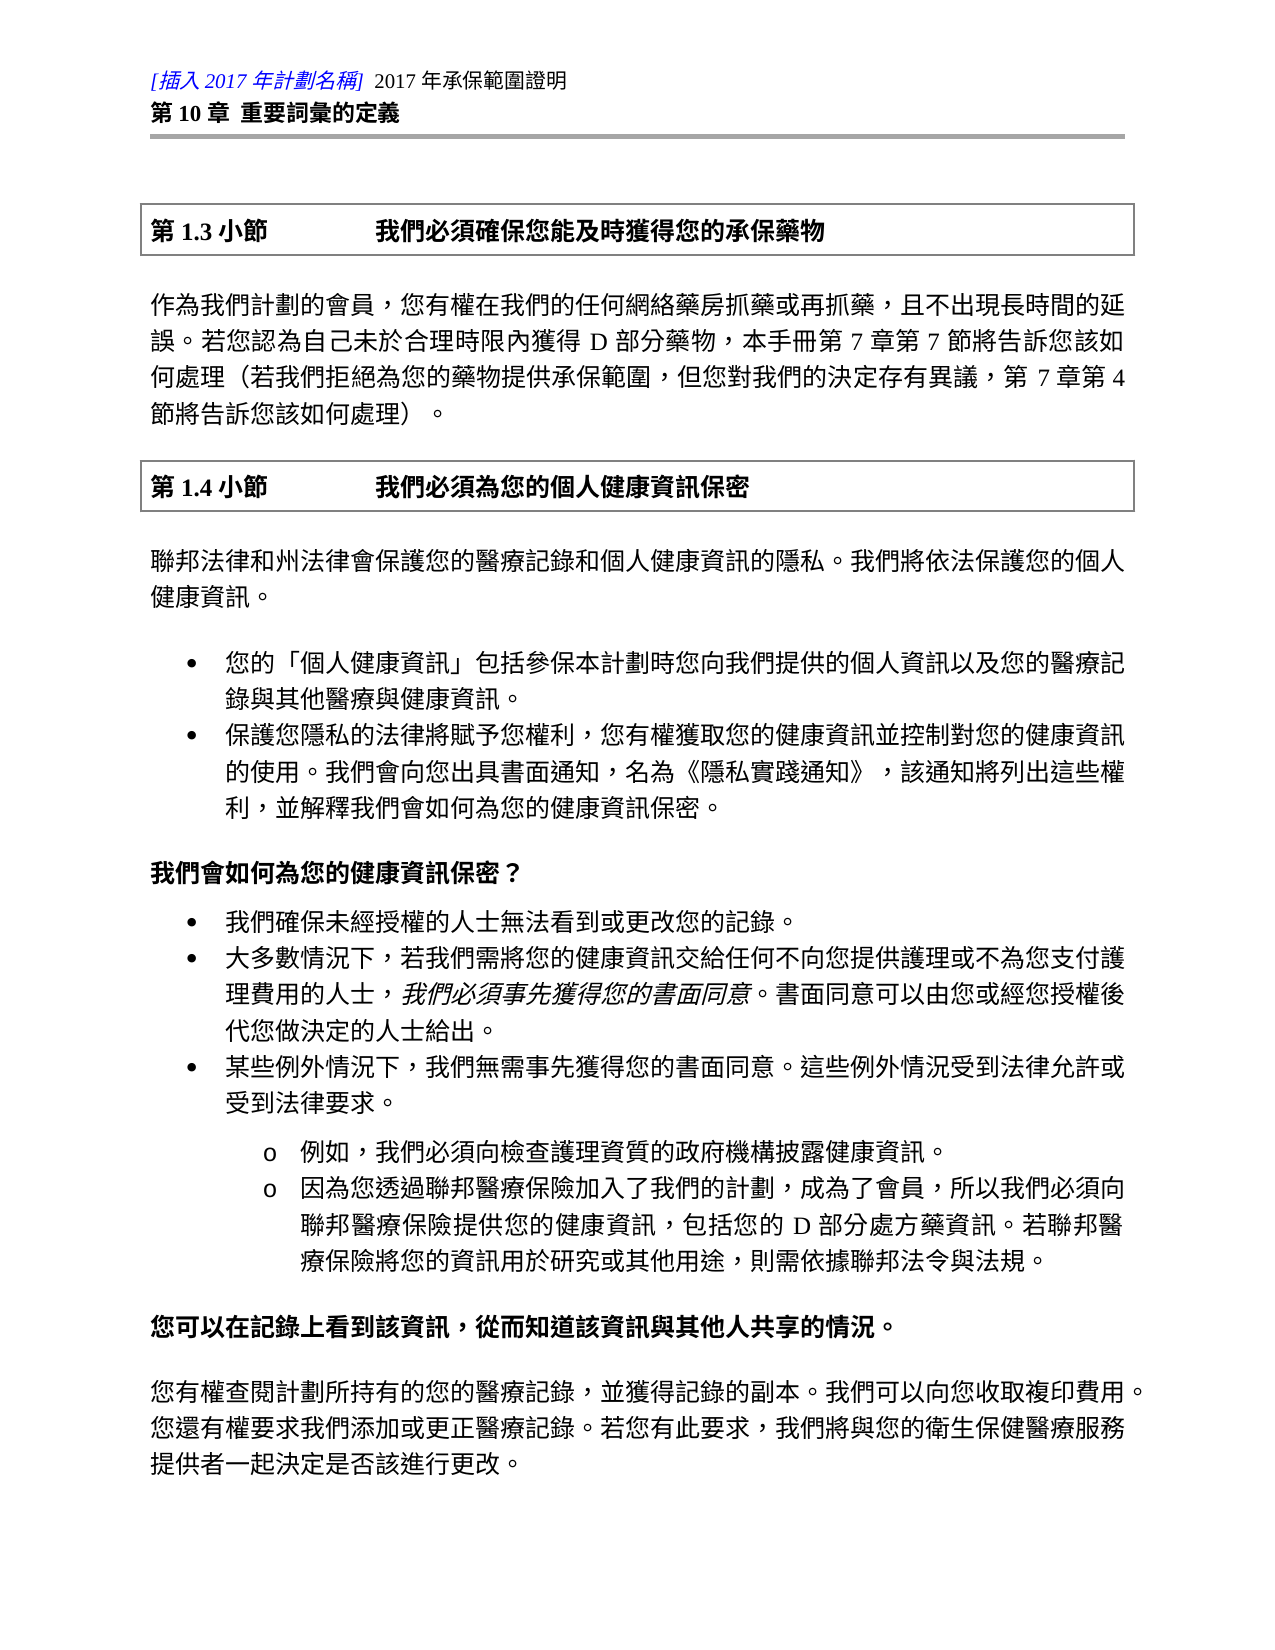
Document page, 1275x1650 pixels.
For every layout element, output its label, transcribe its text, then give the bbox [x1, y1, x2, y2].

text 我們會如何為您的健康資訊保密？ [150, 866, 1125, 902]
text 聯邦法律和州法律會保護您的醫療記錄和個人健康資訊的隱私。我們將依法保護您的個人健康資訊。 [150, 542, 1125, 614]
list 保護您隱私的法律將賦予您權利，您有權獲取您的健康資訊並控制對您的健康資訊的使用。我們會向您出具書面通知，名為《隱私實踐通知》，該通知將列出這些權利，並解釋我們會如何為您的健康資訊保密。 [187, 728, 1125, 837]
list 您的「個人健康資訊」包括參保本計劃時您向我們提供的個人資訊以及您的醫療記錄與其他醫療與健康資訊。 [187, 643, 1125, 716]
subtitle 第 1.3 小節 我們必須確保您能及時獲得您的承保藥物 [142, 205, 1133, 254]
list 例如，我們必須向檢查護理資質的政府機構披露健康資訊。 [262, 1170, 1125, 1206]
text 作為我們計劃的會員，您有權在我們的任何網絡藥房抓藥或再抓藥，且不出現長時間的延誤。若您認為自己未於合理時限內獲得 D 部分藥物，本手冊第 7 章第 7 節將告訴您該如何處理（若我們拒絕為您的藥物提供承保範圍，但您對我們的決定存有異議，第 7 章第 4 節將告訴您該如何處理）。 [150, 285, 1125, 430]
list 某些例外情況下，我們無需事先獲得您的書面同意。這些例外情況受到法律允許或受到法律要求。 [187, 1085, 1125, 1157]
list 大多數情況下，若我們需將您的健康資訊交給任何不向您提供護理或不為您支付護理費用的人士，我們必須事先獲得您的書面同意。書面同意可以由您或經您授權後代您做決定的人士給出。 [187, 964, 1125, 1072]
list 因為您透過聯邦醫療保險加入了我們的計劃，成為了會員，所以我們必須向聯邦醫療保險提供您的健康資訊，包括您的 D 部分處方藥資訊。若聯邦醫療保險將您的資訊用於研究或其他用途，則需依據聯邦法令與法規。 [262, 1219, 1125, 1328]
list 我們確保未經授權的人士無法看到或更改您的記錄。 [187, 915, 1125, 951]
subtitle 第 1.4 小節 我們必須為您的個人健康資訊保密 [142, 462, 1133, 510]
